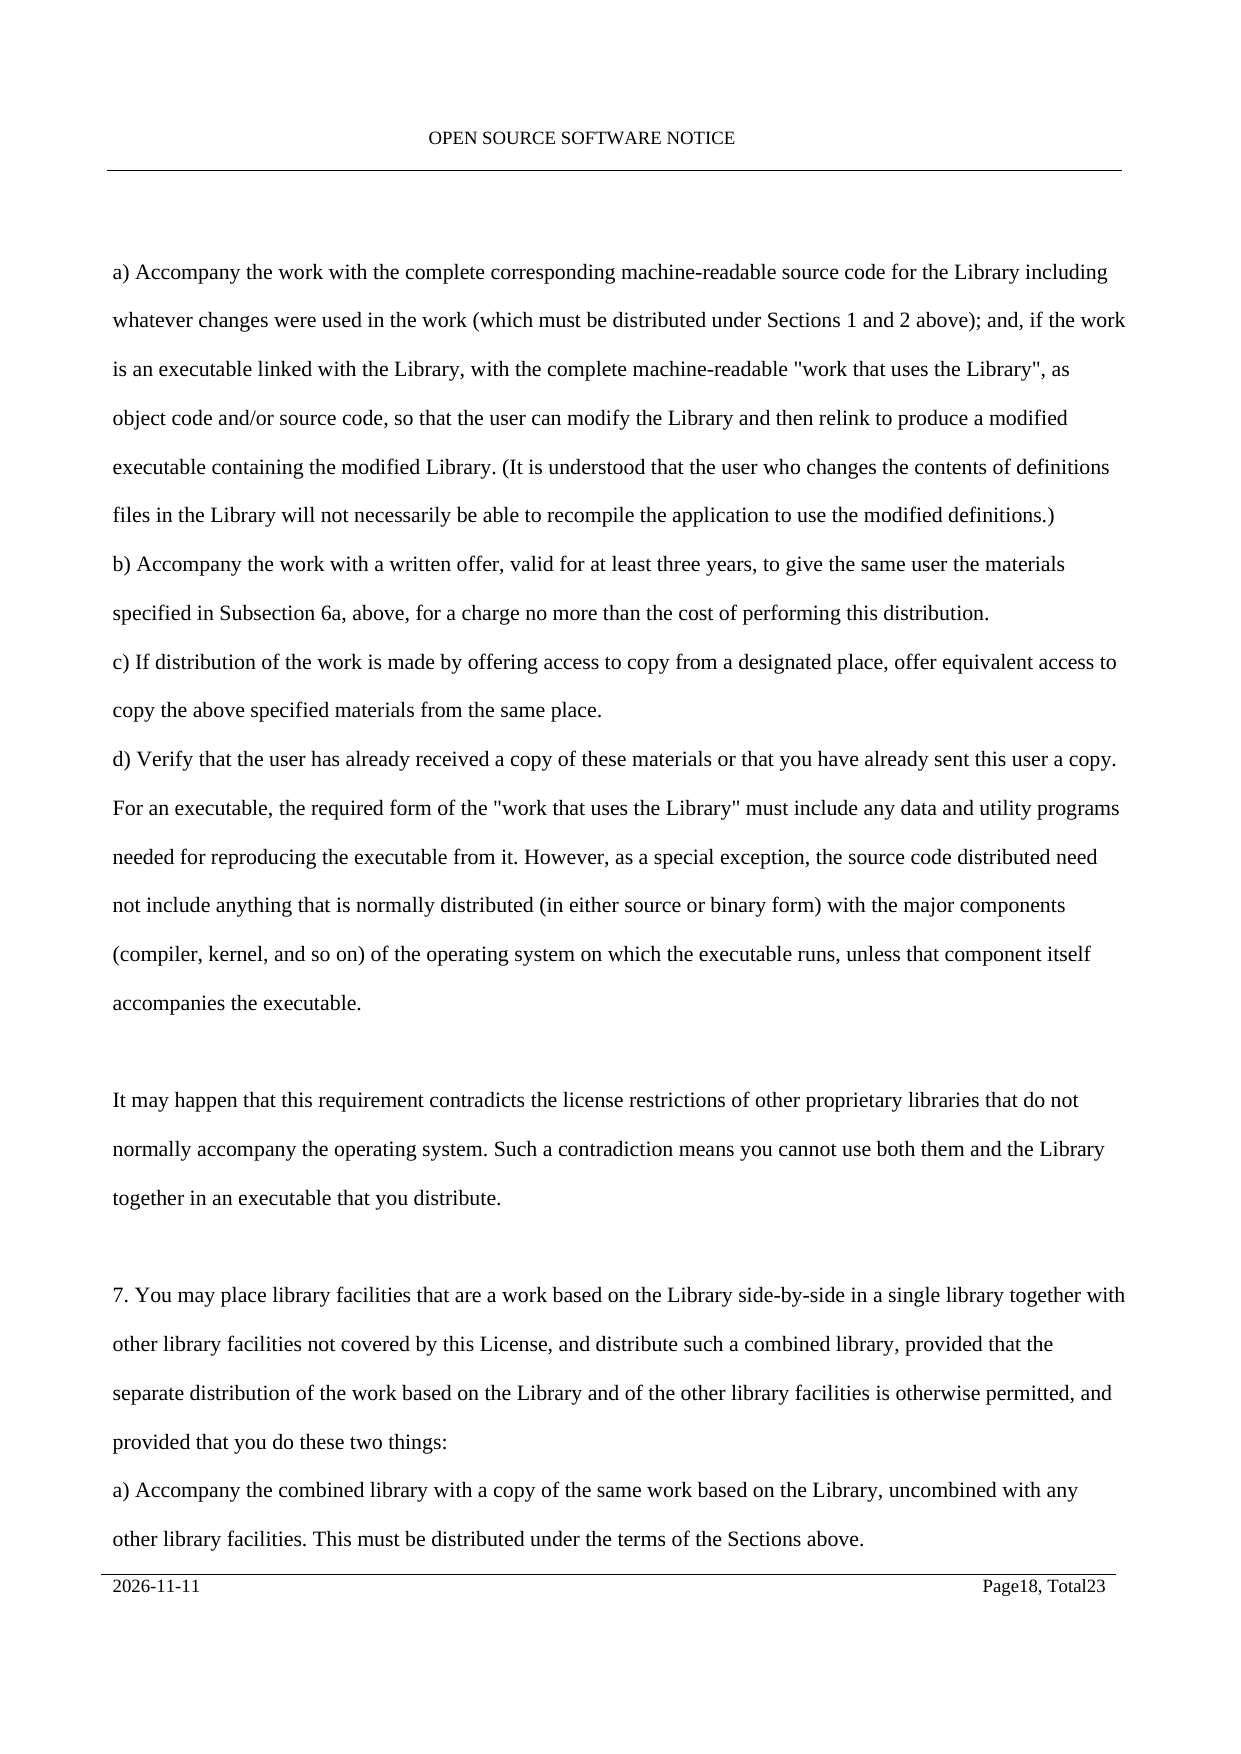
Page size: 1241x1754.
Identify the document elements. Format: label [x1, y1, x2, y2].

text [112, 206, 1128, 1555]
